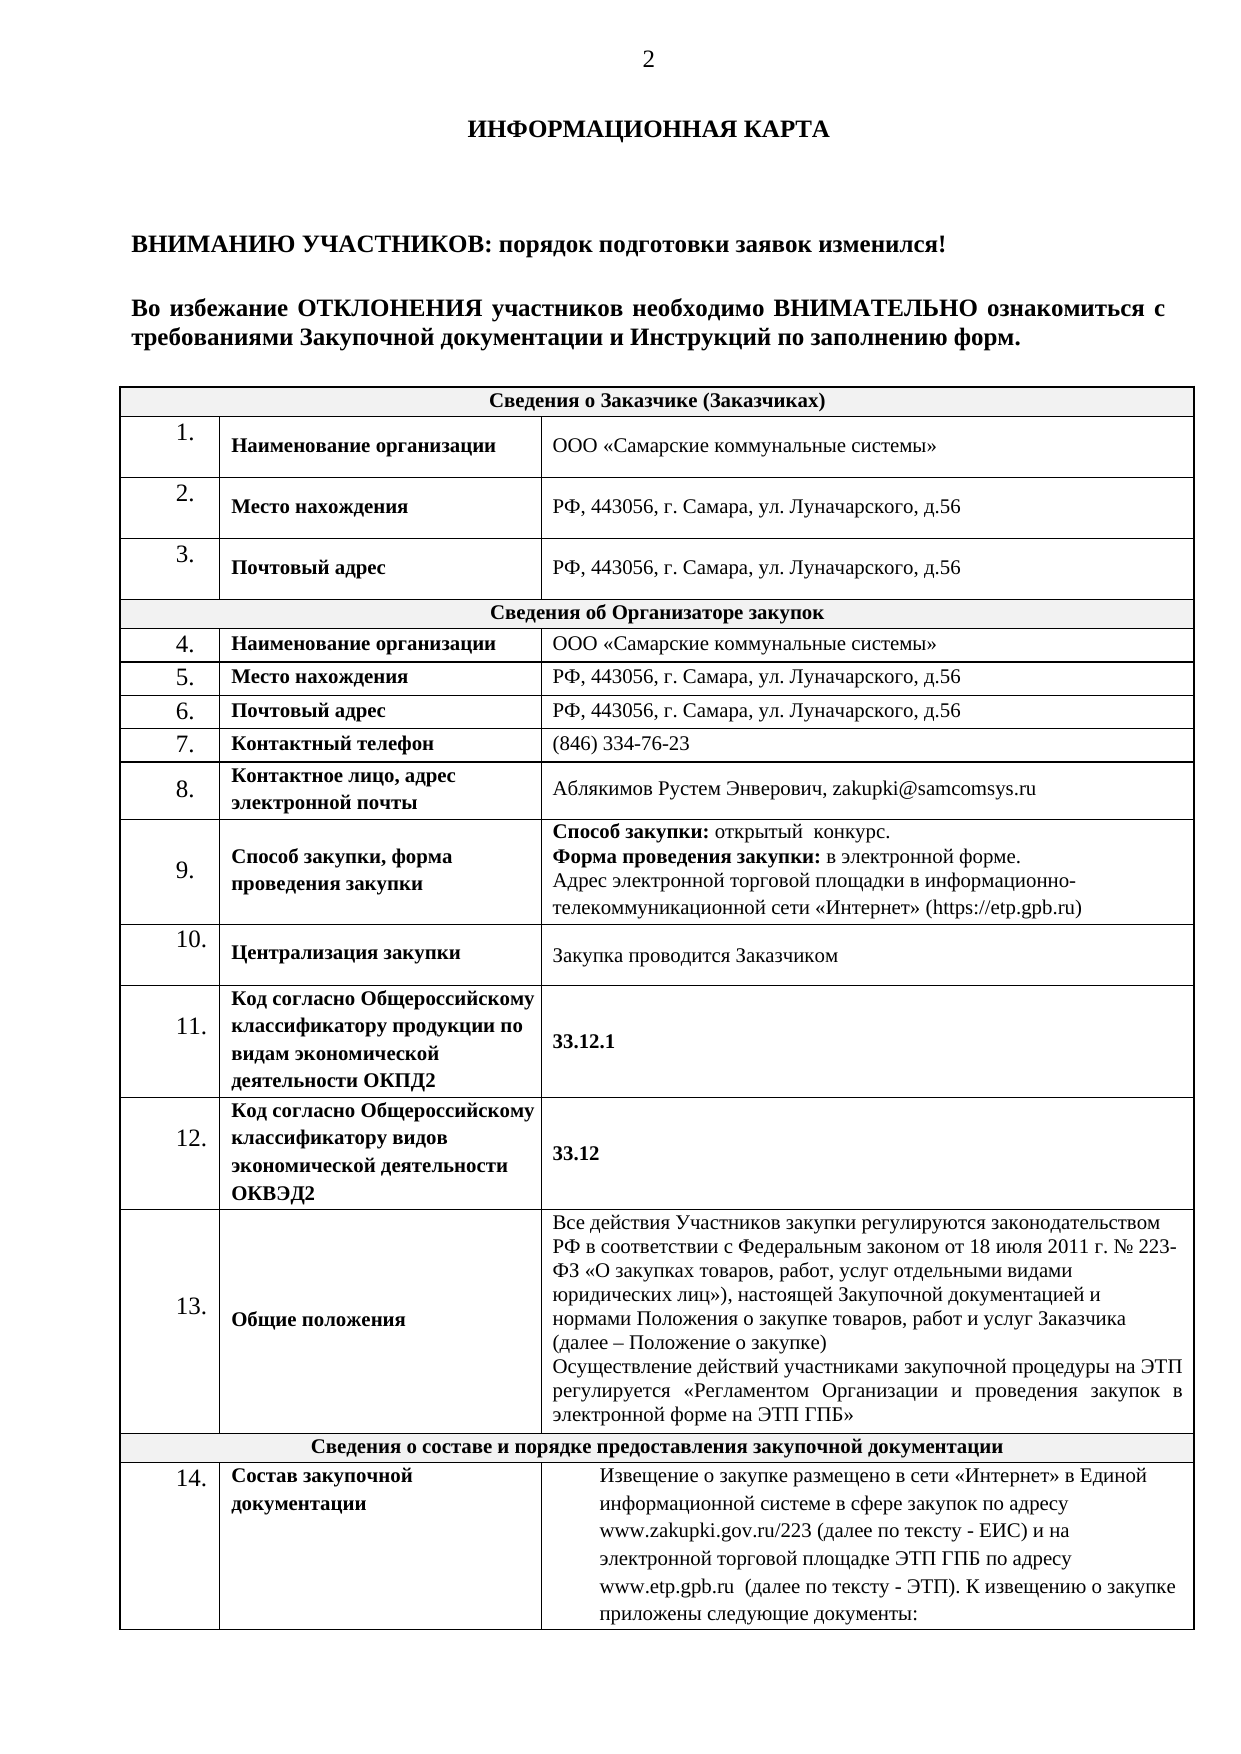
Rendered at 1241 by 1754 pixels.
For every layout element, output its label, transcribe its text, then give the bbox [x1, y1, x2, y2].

table_cell Закупка проводится Заказчиком [542, 925, 1193, 984]
table_cell [121, 663, 219, 695]
table_cell ООО «Самарские коммунальные системы» [542, 629, 1193, 661]
table_cell Контактный телефон [220, 729, 541, 761]
table_cell [121, 417, 219, 477]
table_cell Место нахождения [220, 663, 541, 695]
table_cell [121, 539, 219, 599]
table_cell [121, 696, 219, 728]
table_cell Наименование организации [220, 629, 541, 661]
table_cell Централизация закупки [220, 925, 541, 984]
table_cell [542, 1463, 1193, 1629]
table_cell Все действия Участников закупки регулируются законодательством РФ в соответствии с Федеральным законом от 18 июля 2011 г. № 223-ФЗ «О закупках товаров, работ, услуг отдельными видами юридических лиц»), настоящей Закупочной документацией и нормами Положения о закупке товаров, работ и услуг Заказчика (далее – Положение о закупке) Осуществление действий участниками закупочной процедуры на ЭТП регулируется «Регламентом Организации и проведения закупок в электронной форме на ЭТП ГПБ» [542, 1210, 1193, 1433]
table_cell 33.12.1 [542, 986, 1193, 1097]
text Во избежание ОТКЛОНЕНИЯ участников необходимо ВНИМАТЕЛЬНО ознакомиться с требованиями Закупочной документации и Инструкций по заполнению форм. [131, 293, 1166, 351]
table_cell [121, 1098, 219, 1209]
table_cell РФ, 443056, г. Самара, ул. Луначарского, д.56 [542, 663, 1193, 695]
table_cell [121, 925, 219, 984]
table_cell Наименование организации [220, 417, 541, 477]
table_header Сведения о Заказчике (Заказчиках) [121, 388, 1193, 416]
table_cell Общие положения [220, 1210, 541, 1433]
table_cell [121, 729, 219, 761]
table_cell РФ, 443056, г. Самара, ул. Луначарского, д.56 [542, 696, 1193, 728]
table_cell ООО «Самарские коммунальные системы» [542, 417, 1193, 477]
table_cell Сведения о составе и порядке предоставления закупочной документации [121, 1434, 1193, 1462]
table_cell РФ, 443056, г. Самара, ул. Луначарского, д.56 [542, 539, 1193, 599]
table_cell Почтовый адрес [220, 539, 541, 599]
table_cell [121, 629, 219, 661]
table_cell Код согласно Общероссийскому классификатору видов экономической деятельности ОКВЭД2 [220, 1098, 541, 1209]
table_cell Контактное лицо, адрес электронной почты [220, 763, 541, 818]
table_cell Способ закупки: открытый конкурс. Форма проведения закупки: в электронной форме. Адрес электронной торговой площадки в информационно-телекоммуникационной сети «Интернет» (https://etp.gpb.ru) [542, 820, 1193, 923]
table_cell Способ закупки, форма проведения закупки [220, 820, 541, 923]
table_cell [121, 986, 219, 1097]
table_cell Код согласно Общероссийскому классификатору продукции по видам экономической деятельности ОКПД2 [220, 986, 541, 1097]
text ИНФОРМАЦИОННАЯ КАРТА [131, 114, 1166, 143]
table_cell Почтовый адрес [220, 696, 541, 728]
table_cell Сведения об Организаторе закупок [121, 600, 1193, 628]
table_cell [220, 1463, 541, 1629]
table_cell [121, 1210, 219, 1433]
table_cell 33.12 [542, 1098, 1193, 1209]
table_cell (846) 334-76-23 [542, 729, 1193, 761]
table_cell [121, 1463, 219, 1629]
table_cell Место нахождения [220, 478, 541, 538]
table_cell РФ, 443056, г. Самара, ул. Луначарского, д.56 [542, 478, 1193, 538]
table_cell Аблякимов Рустем Энверович, zakupki@samcomsys.ru [542, 763, 1193, 818]
table_cell [121, 763, 219, 818]
table_cell [121, 820, 219, 923]
table_cell [121, 478, 219, 538]
text ВНИМАНИЮ УЧАСТНИКОВ: порядок подготовки заявок изменился! [131, 229, 1166, 258]
